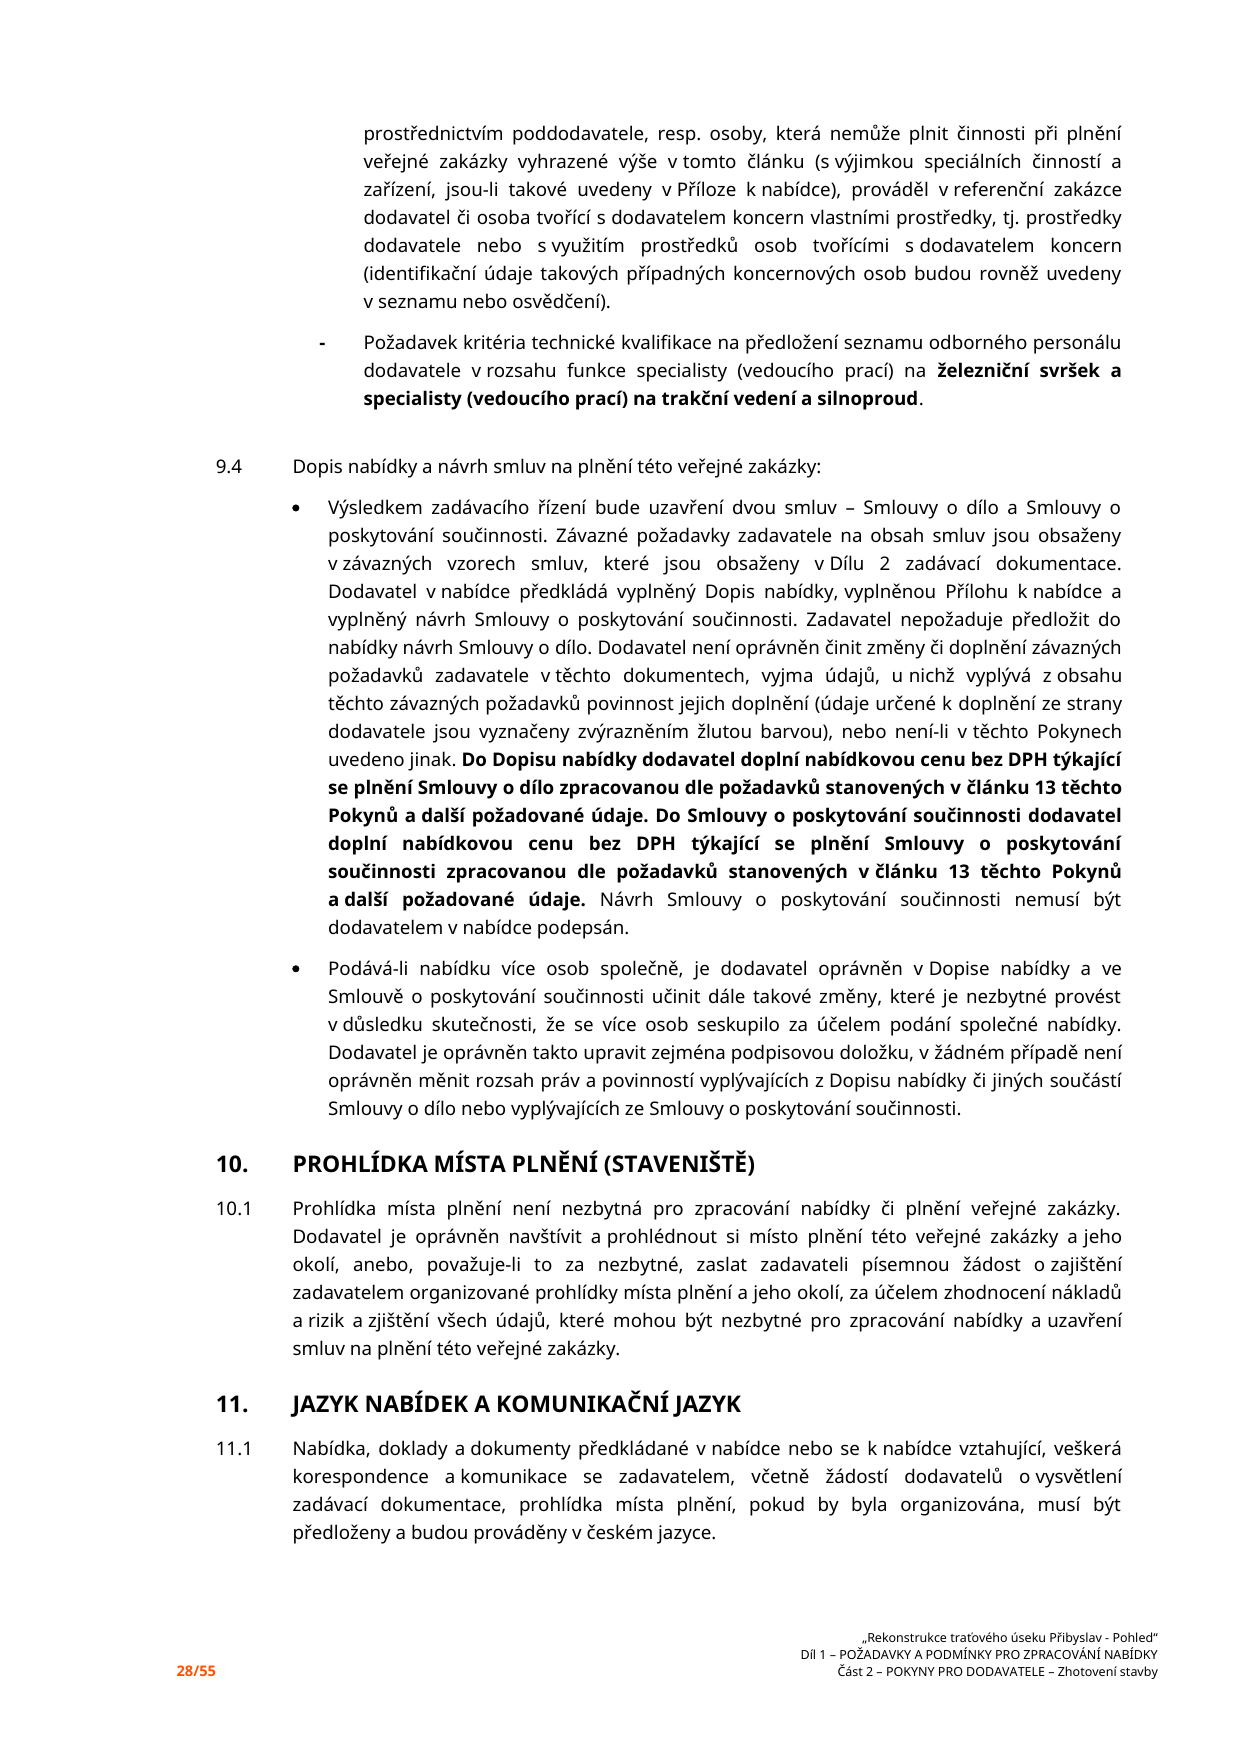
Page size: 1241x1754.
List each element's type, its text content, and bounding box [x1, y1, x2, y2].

text JAZYK NABÍDEK A KOMUNIKAČNÍ JAZYK [216, 1388, 1122, 1419]
text Prohlídka místa plnění není nezbytná pro zpracování nabídky či plnění veřejné zakázky. Dodavatel je oprávněn navštívit a prohlédnout si místo plnění této veřejné zakázky a jeho okolí, anebo, považuje-li to za nezbytné, zaslat zadavateli písemnou žádost o zajištění zadavatelem organizované prohlídky místa plnění a jeho okolí, za účelem zhodnocení nákladů a rizik a zjištění všech údajů, které mohou být nezbytné pro zpracování nabídky a uzavření smluv na plnění této veřejné zakázky. [216, 1195, 1122, 1361]
text Dopis nabídky a návrh smluv na plnění této veřejné zakázky: [216, 454, 1122, 479]
text PROHLÍDKA MÍSTA PLNĚNÍ (STAVENIŠTĚ) [216, 1148, 1122, 1179]
text Požadavek kritéria technické kvalifikace na předložení seznamu odborného personálu dodavatele v rozsahu funkce specialisty (vedoucího prací) na železniční svršek a specialisty (vedoucího prací) na trakční vedení a silnoproud. [319, 329, 1122, 411]
text Výsledkem zadávacího řízení bude uzavření dvou smluv – Smlouvy o dílo a Smlouvy o poskytování součinnosti. Závazné požadavky zadavatele na obsah smluv jsou obsaženy v závazných vzorech smluv, které jsou obsaženy v Dílu 2 zadávací dokumentace. Dodavatel v nabídce předkládá vyplněný Dopis nabídky, vyplněnou Přílohu k nabídce a vyplněný návrh Smlouvy o poskytování součinnosti. Zadavatel nepožaduje předložit do nabídky návrh Smlouvy o dílo. Dodavatel není oprávněn činit změny či doplnění závazných požadavků zadavatele v těchto dokumentech, vyjma údajů, u nichž vyplývá z obsahu těchto závazných požadavků povinnost jejich doplnění (údaje určené k doplnění ze strany dodavatele jsou vyznačeny zvýrazněním žlutou barvou), nebo není-li v těchto Pokynech uvedeno jinak. Do Dopisu nabídky dodavatel doplní nabídkovou cenu bez DPH týkající se plnění Smlouvy o dílo zpracovanou dle požadavků stanovených v článku 13 těchto Pokynů a další požadované údaje. Do Smlouvy o poskytování součinnosti dodavatel doplní nabídkovou cenu bez DPH týkající se plnění Smlouvy o poskytování součinnosti zpracovanou dle požadavků stanovených v článku 13 těchto Pokynů a další požadované údaje. Návrh Smlouvy o poskytování součinnosti nemusí být dodavatelem v nabídce podepsán. [292, 494, 1122, 940]
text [363, 121, 1122, 314]
text Podává-li nabídku více osob společně, je dodavatel oprávněn v Dopise nabídky a ve Smlouvě o poskytování součinnosti učinit dále takové změny, které je nezbytné provést v důsledku skutečnosti, že se více osob seskupilo za účelem podání společné nabídky. Dodavatel je oprávněn takto upravit zejména podpisovou doložku, v žádném případě není oprávněn měnit rozsah práv a povinností vyplývajících z Dopisu nabídky či jiných součástí Smlouvy o dílo nebo vyplývajících ze Smlouvy o poskytování součinnosti. [292, 955, 1122, 1121]
text Nabídka, doklady a dokumenty předkládané v nabídce nebo se k nabídce vztahující, veškerá korespondence a komunikace se zadavatelem, včetně žádostí dodavatelů o vysvětlení zadávací dokumentace, prohlídka místa plnění, pokud by byla organizována, musí být předloženy a budou prováděny v českém jazyce. [216, 1435, 1122, 1545]
